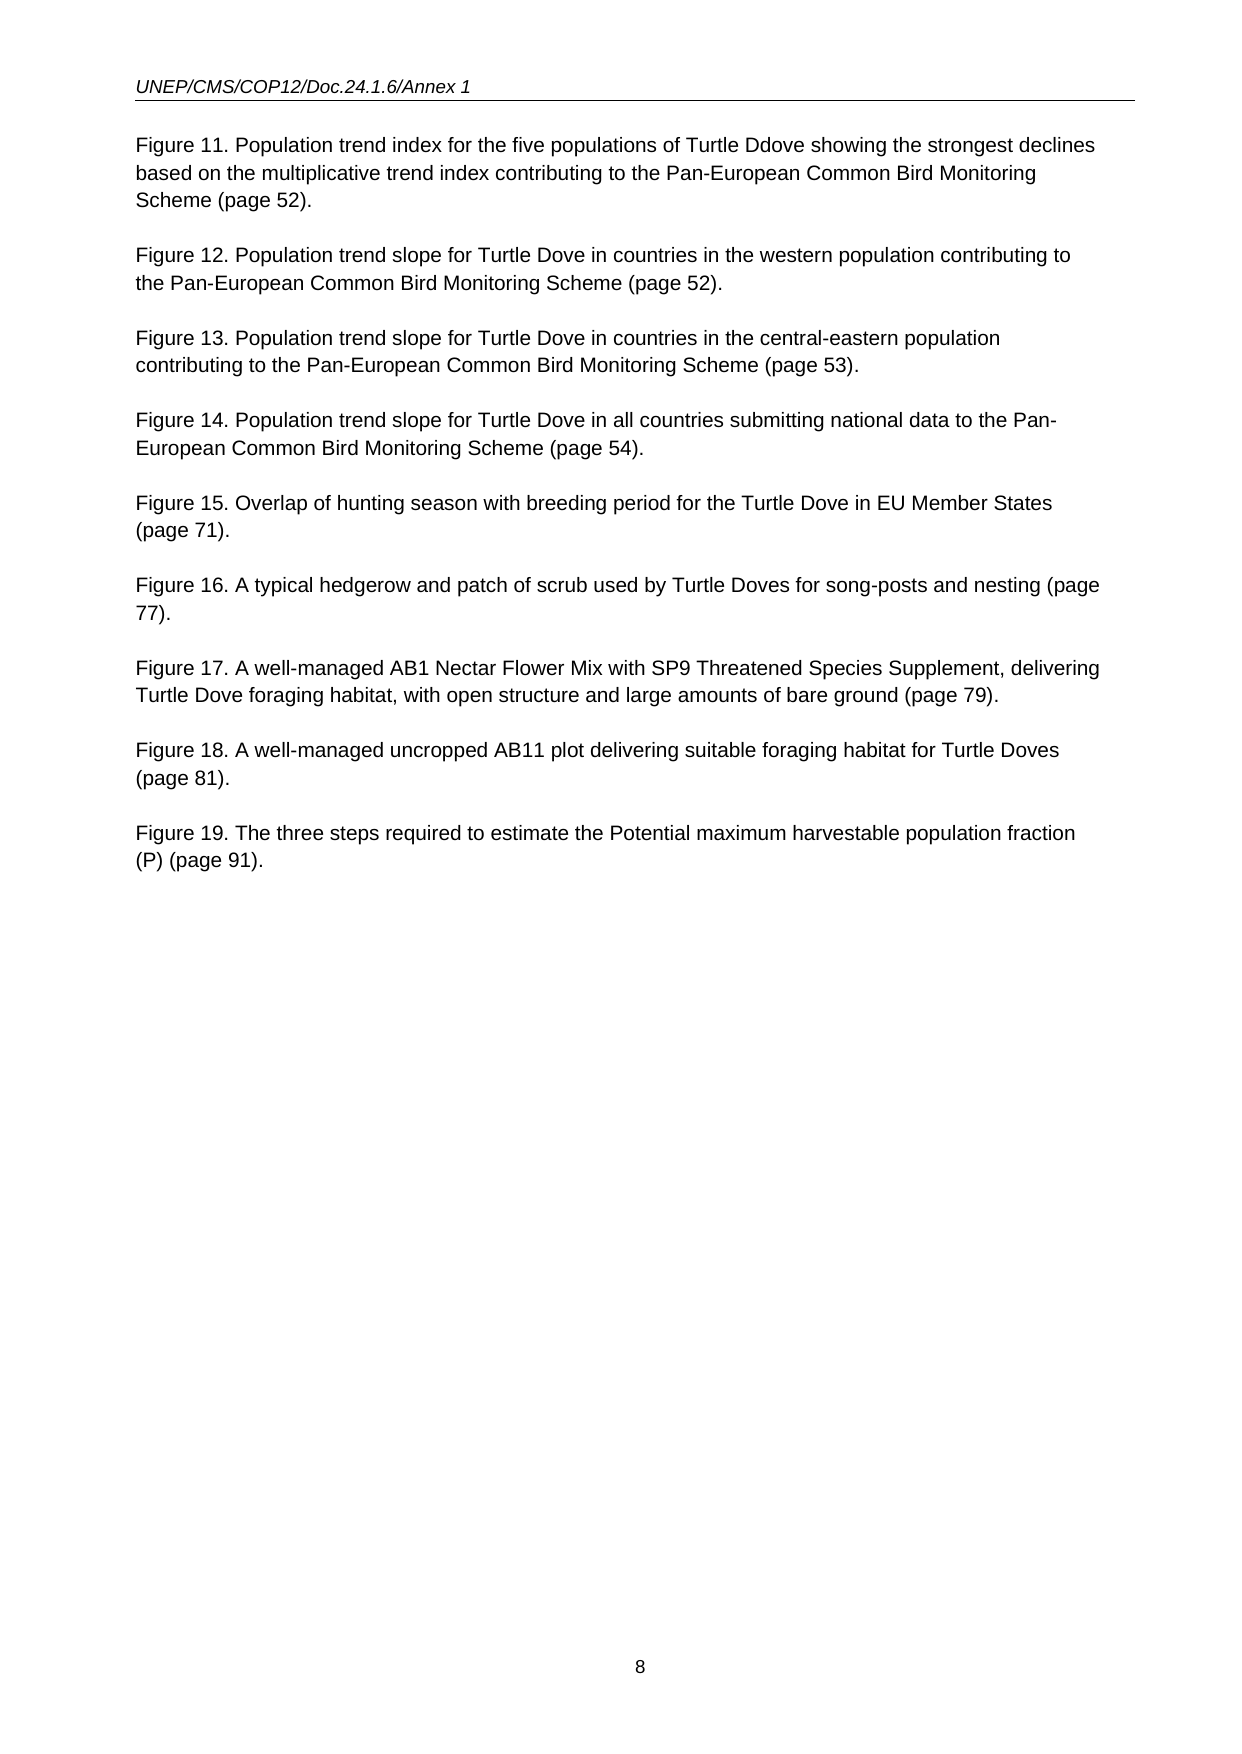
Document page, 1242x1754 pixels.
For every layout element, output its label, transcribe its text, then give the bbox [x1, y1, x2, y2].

text Figure 11. Population trend index for the five populations of Turtle Ddove showing the strongest declines based on the multiplicative trend index contributing to the Pan-European Common Bird Monitoring Scheme (page 52). [135, 133, 1106, 212]
text Figure 15. Overlap of hunting season with breeding period for the Turtle Dove in EU Member States (page 71). [135, 490, 1106, 542]
text Figure 16. A typical hedgerow and patch of scrub used by Turtle Doves for song-posts and nesting (page 77). [135, 573, 1106, 624]
text Figure 18. A well-managed uncropped AB11 plot delivering suitable foraging habitat for Turtle Doves (page 81). [135, 738, 1106, 789]
text Figure 13. Population trend slope for Turtle Dove in countries in the central-eastern population contributing to the Pan-European Common Bird Monitoring Scheme (page 53). [135, 325, 1106, 377]
text Figure 19. The three steps required to estimate the Potential maximum harvestable population fraction (P) (page 91). [135, 820, 1106, 872]
text Figure 14. Population trend slope for Turtle Dove in all countries submitting national data to the Pan-European Common Bird Monitoring Scheme (page 54). [135, 408, 1106, 459]
text Figure 12. Population trend slope for Turtle Dove in countries in the western population contributing to the Pan-European Common Bird Monitoring Scheme (page 52). [135, 243, 1106, 294]
text Figure 17. A well-managed AB1 Nectar Flower Mix with SP9 Threatened Species Supplement, delivering Turtle Dove foraging habitat, with open structure and large amounts of bare ground (page 79). [135, 655, 1106, 707]
